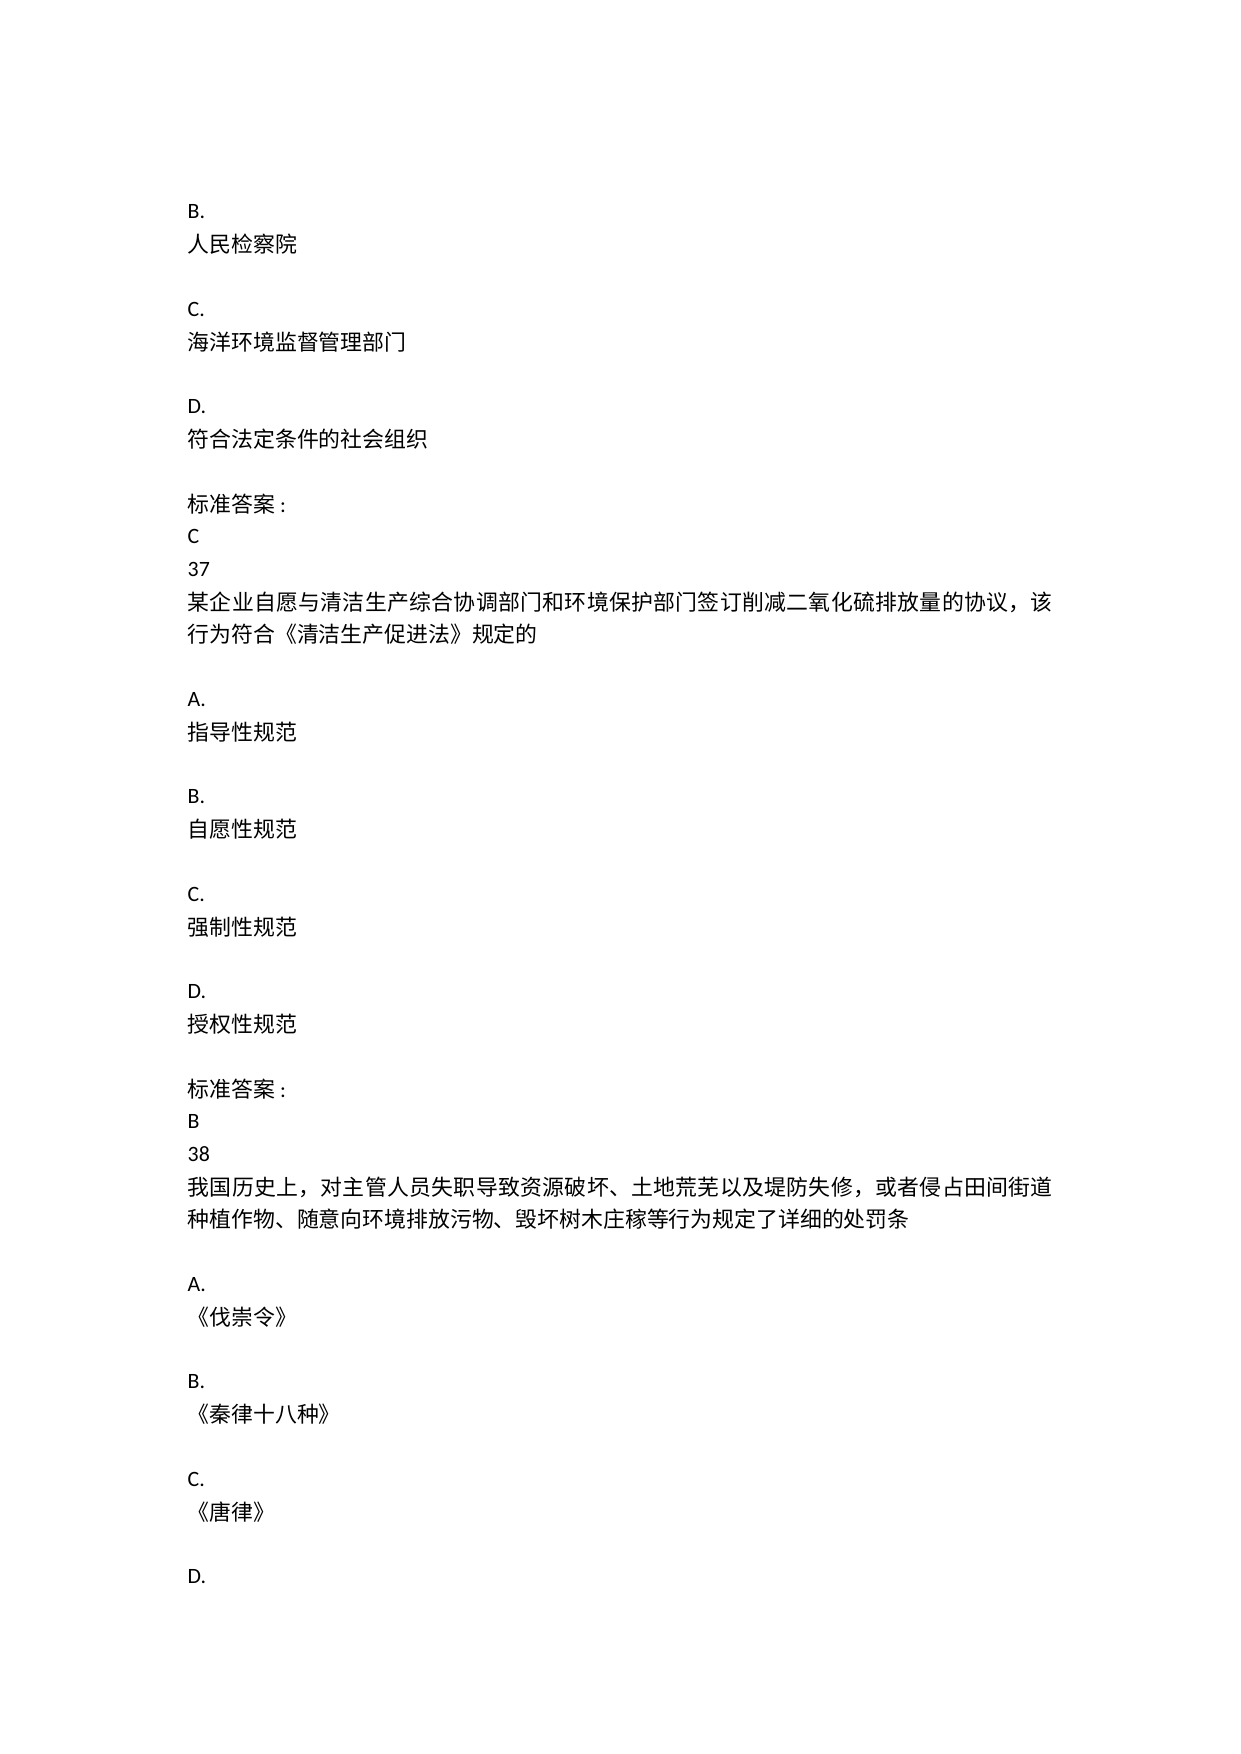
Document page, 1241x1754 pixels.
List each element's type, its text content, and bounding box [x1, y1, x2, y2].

text 标准答案 : [187, 487, 1053, 519]
text A. [187, 1267, 1053, 1299]
text C [187, 519, 1053, 552]
text 指导性规范 [187, 714, 1053, 747]
text D. [187, 974, 1053, 1007]
text B. [187, 1364, 1053, 1397]
text 符合法定条件的社会组织 [187, 422, 1053, 454]
text B [187, 1104, 1053, 1137]
text B. [187, 779, 1053, 812]
text 海洋环境监督管理部门 [187, 324, 1053, 357]
text D. [187, 389, 1053, 422]
text 我国历史上，对主管人员失职导致资源破坏、土地荒芜以及堤防失修，或者侵占田间街道种植作物、随意向环境排放污物、毁坏树木庄稼等行为规定了详细的处罚条 [187, 1169, 1053, 1234]
text C. [187, 292, 1053, 324]
text 《秦律十八种》 [187, 1397, 1053, 1429]
text 授权性规范 [187, 1007, 1053, 1039]
text C. [187, 1462, 1053, 1494]
text 《伐崇令》 [187, 1299, 1053, 1332]
text 标准答案 : [187, 1072, 1053, 1104]
text 38 [187, 1137, 1053, 1169]
text C. [187, 877, 1053, 909]
text D. [187, 1559, 1053, 1592]
text 《唐律》 [187, 1494, 1053, 1527]
text 37 [187, 552, 1053, 584]
text 某企业自愿与清洁生产综合协调部门和环境保护部门签订削减二氧化硫排放量的协议，该行为符合《清洁生产促进法》规定的 [187, 584, 1053, 649]
text 人民检察院 [187, 227, 1053, 259]
text 自愿性规范 [187, 812, 1053, 844]
text B. [187, 194, 1053, 227]
text A. [187, 682, 1053, 714]
text 强制性规范 [187, 909, 1053, 942]
